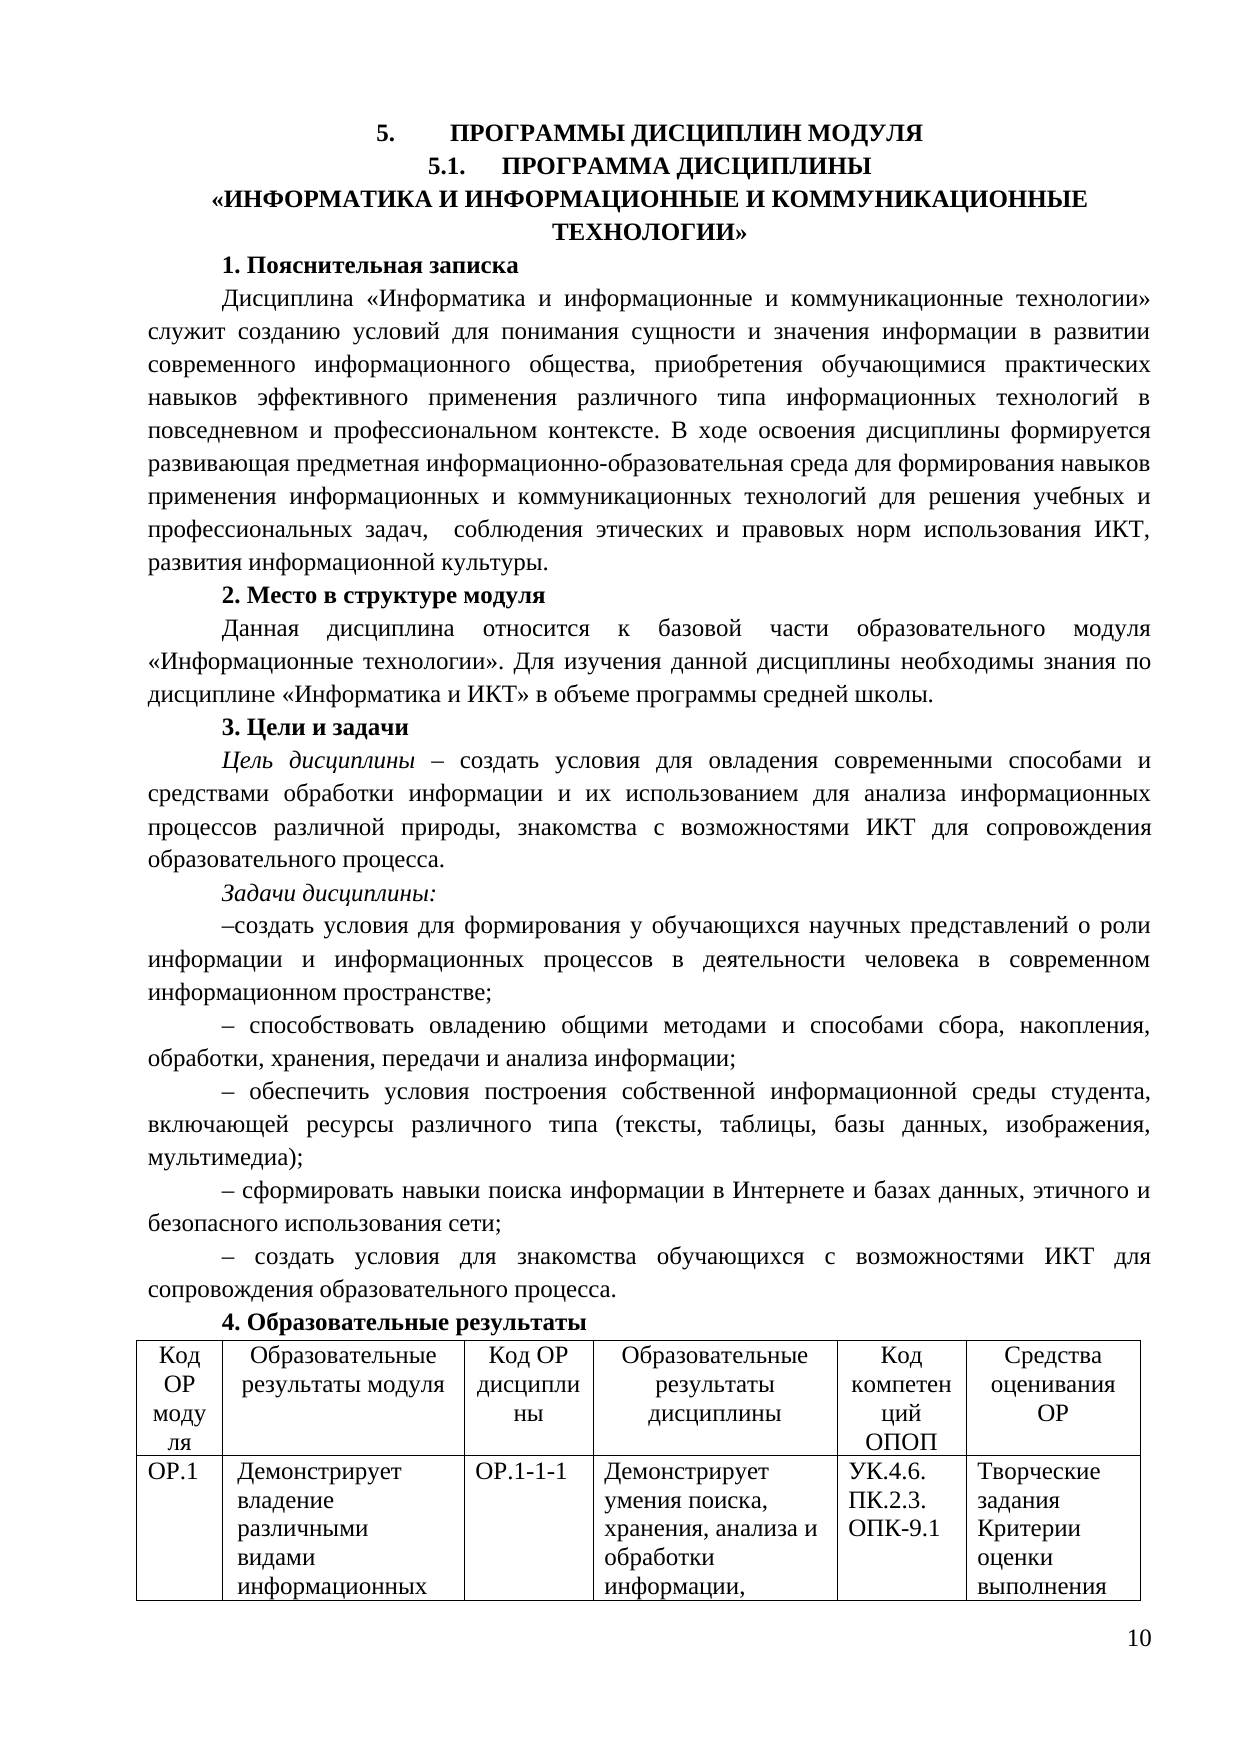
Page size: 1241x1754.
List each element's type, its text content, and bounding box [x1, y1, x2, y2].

table_header Код ОР дисциплины [465, 1341, 593, 1455]
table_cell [223, 1456, 464, 1600]
text 4. Образовательные результаты [148, 1307, 1152, 1336]
text Цель дисциплины – создать условия для овладения современными способами и средствами обработки информации и их использованием для анализа информационных процессов различной природы, знакомства с возможностями ИКТ для сопровождения образовательного процесса. [148, 746, 1152, 873]
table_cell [838, 1456, 966, 1600]
table_header Код ОР модуля [137, 1341, 222, 1455]
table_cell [594, 1456, 837, 1600]
subtitle 5.1. Программа дисциплины «Информатика и информационные и коммуникационные технологии» [148, 151, 1152, 246]
text – создать условия для знакомства обучающихся с возможностями ИКТ для сопровождения образовательного процесса. [148, 1241, 1152, 1303]
table_header Образовательные результаты дисциплины [594, 1341, 837, 1455]
text –создать условия для формирования у обучающихся научных представлений о роли информации и информационных процессов в деятельности человека в современном информационном пространстве; [148, 911, 1152, 1005]
text Дисциплина «Информатика и информационные и коммуникационные технологии» служит созданию условий для понимания сущности и значения информации в развитии современного информационного общества, приобретения обучающимися практических навыков эффективного применения различного типа информационных технологий в повседневном и профессиональном контексте. В ходе освоения дисциплины формируется развивающая предметная информационно-образовательная среда для формирования навыков применения информационных и коммуникационных технологий для решения учебных и профессиональных задач, соблюдения этических и правовых норм использования ИКТ, развития информационной культуры. [148, 283, 1152, 576]
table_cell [967, 1456, 1140, 1600]
text 1. Пояснительная записка [148, 250, 1152, 279]
table_header Код компетенций ОПОП [838, 1341, 966, 1455]
text – сформировать навыки поиска информации в Интернете и базах данных, этичного и безопасного использования сети; [148, 1175, 1152, 1237]
text – обеспечить условия построения собственной информационной среды студента, включающей ресурсы различного типа (тексты, таблицы, базы данных, изображения, мультимедиа); [148, 1076, 1152, 1171]
text 3. Цели и задачи [148, 712, 1152, 741]
table_cell ОР.1 [137, 1456, 222, 1600]
table_cell ОР.1-1-1 [465, 1456, 593, 1600]
text Задачи дисциплины: [148, 878, 1152, 906]
text 2. Место в структуре модуля [148, 580, 1152, 609]
table_header Средства оценивания ОР [967, 1341, 1140, 1455]
subtitle 5. Программы дисциплин модуля [148, 118, 1152, 147]
text – способствовать овладению общими методами и способами сбора, накопления, обработки, хранения, передачи и анализа информации; [148, 1010, 1152, 1071]
table_header Образовательные результаты модуля [223, 1341, 464, 1455]
text Данная дисциплина относится к базовой части образовательного модуля «Информационные технологии». Для изучения данной дисциплины необходимы знания по дисциплине «Информатика и ИКТ» в объеме программы средней школы. [148, 613, 1152, 708]
